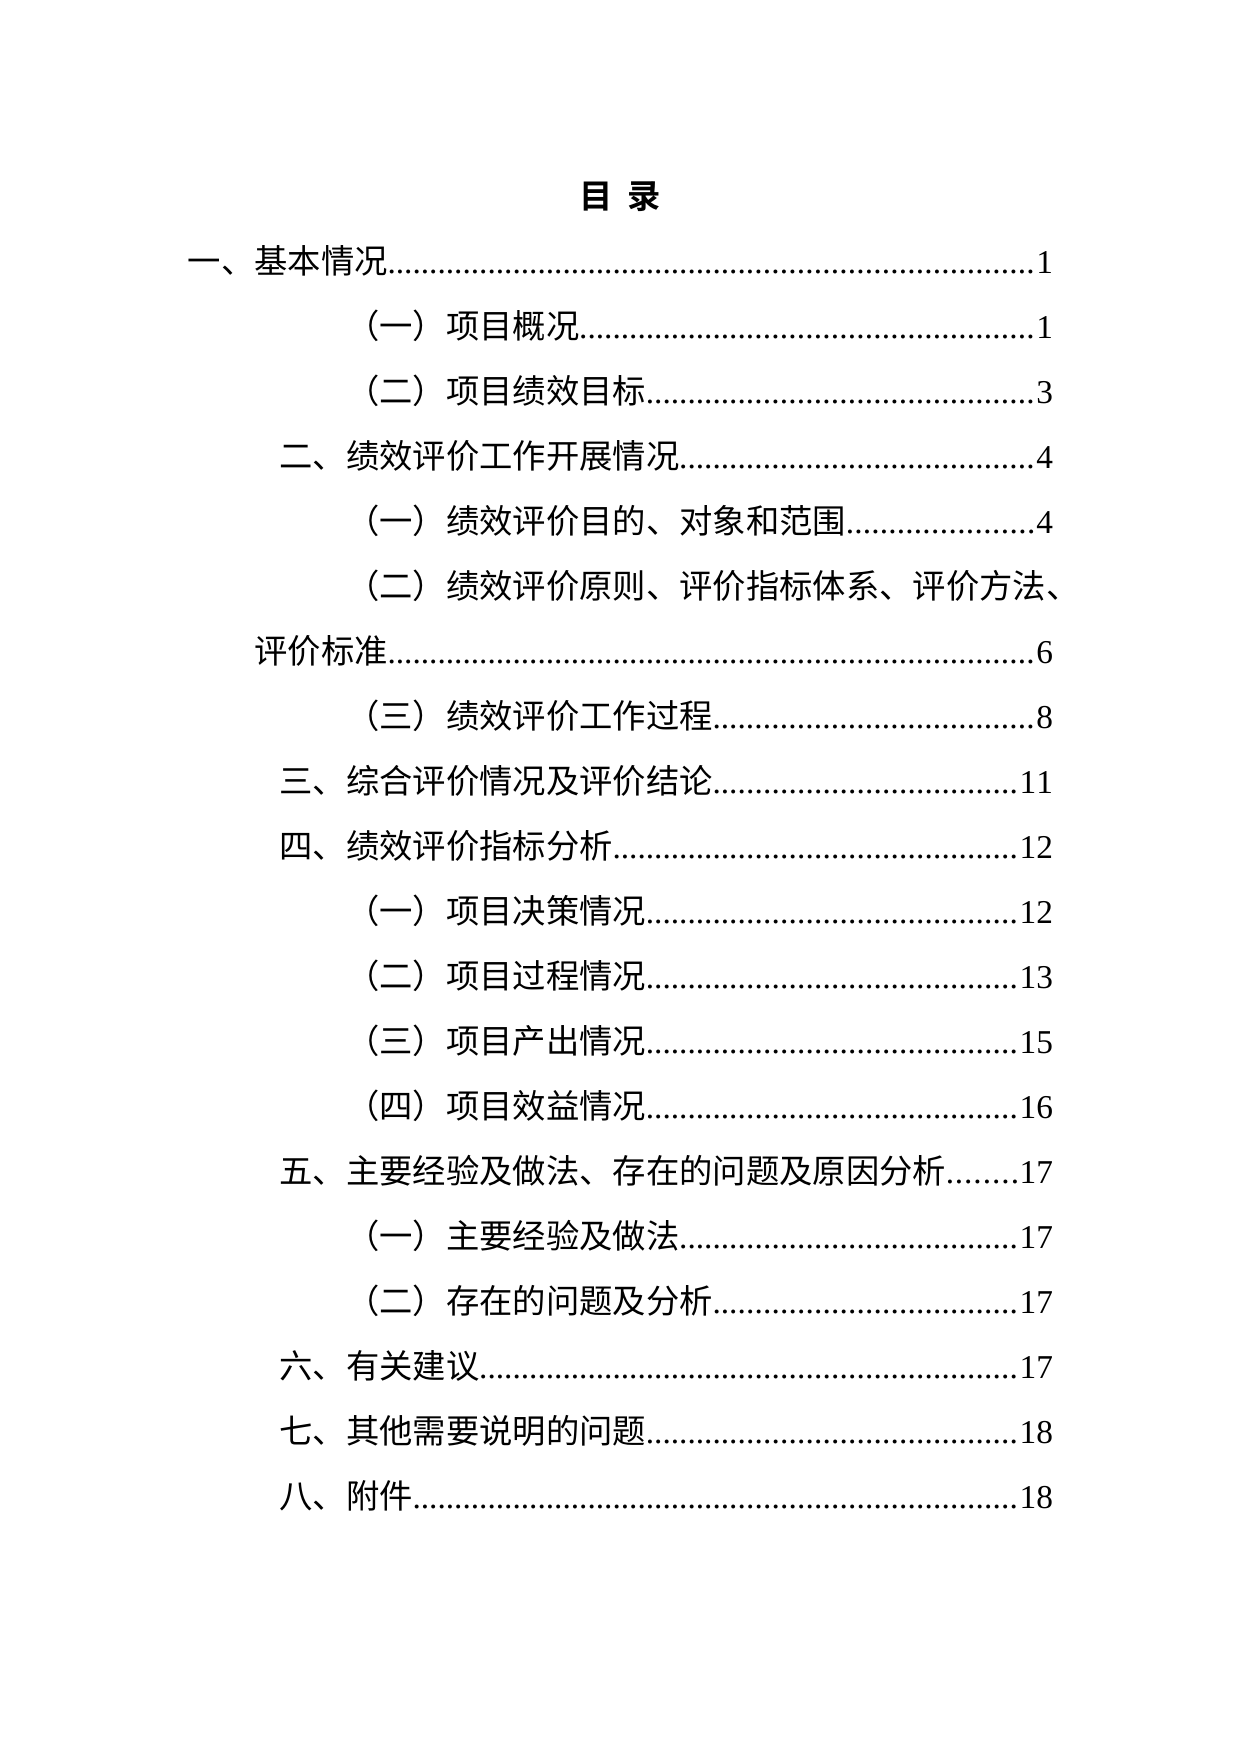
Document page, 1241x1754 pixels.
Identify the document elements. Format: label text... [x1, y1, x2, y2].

text （二）绩效评价原则、评价指标体系、评价方法、评价标准 6 [254, 552, 1053, 682]
text 三、综合评价情况及评价结论 11 [187, 747, 1053, 812]
text （四）项目效益情况 16 [254, 1072, 1053, 1137]
text 目 录 [187, 162, 1053, 227]
text （一）项目概况 1 [254, 292, 1053, 357]
text 七、其他需要说明的问题 18 [187, 1397, 1053, 1462]
text （二）项目绩效目标 3 [254, 357, 1053, 422]
text 二、绩效评价工作开展情况 4 [187, 422, 1053, 487]
text 八、附件 18 [187, 1462, 1053, 1527]
text 四、绩效评价指标分析 12 [187, 812, 1053, 877]
text （三）项目产出情况 15 [254, 1007, 1053, 1072]
text 五、主要经验及做法、存在的问题及原因分析 17 [187, 1137, 1053, 1202]
text （二）项目过程情况 13 [254, 942, 1053, 1007]
text （二）存在的问题及分析 17 [254, 1267, 1053, 1332]
text 一、基本情况 1 [187, 227, 1053, 292]
text （一）主要经验及做法 17 [254, 1202, 1053, 1267]
text （一）项目决策情况 12 [254, 877, 1053, 942]
text （一）绩效评价目的、对象和范围 4 [254, 487, 1053, 552]
text （三）绩效评价工作过程 8 [254, 682, 1053, 747]
text 六、有关建议 17 [187, 1332, 1053, 1397]
